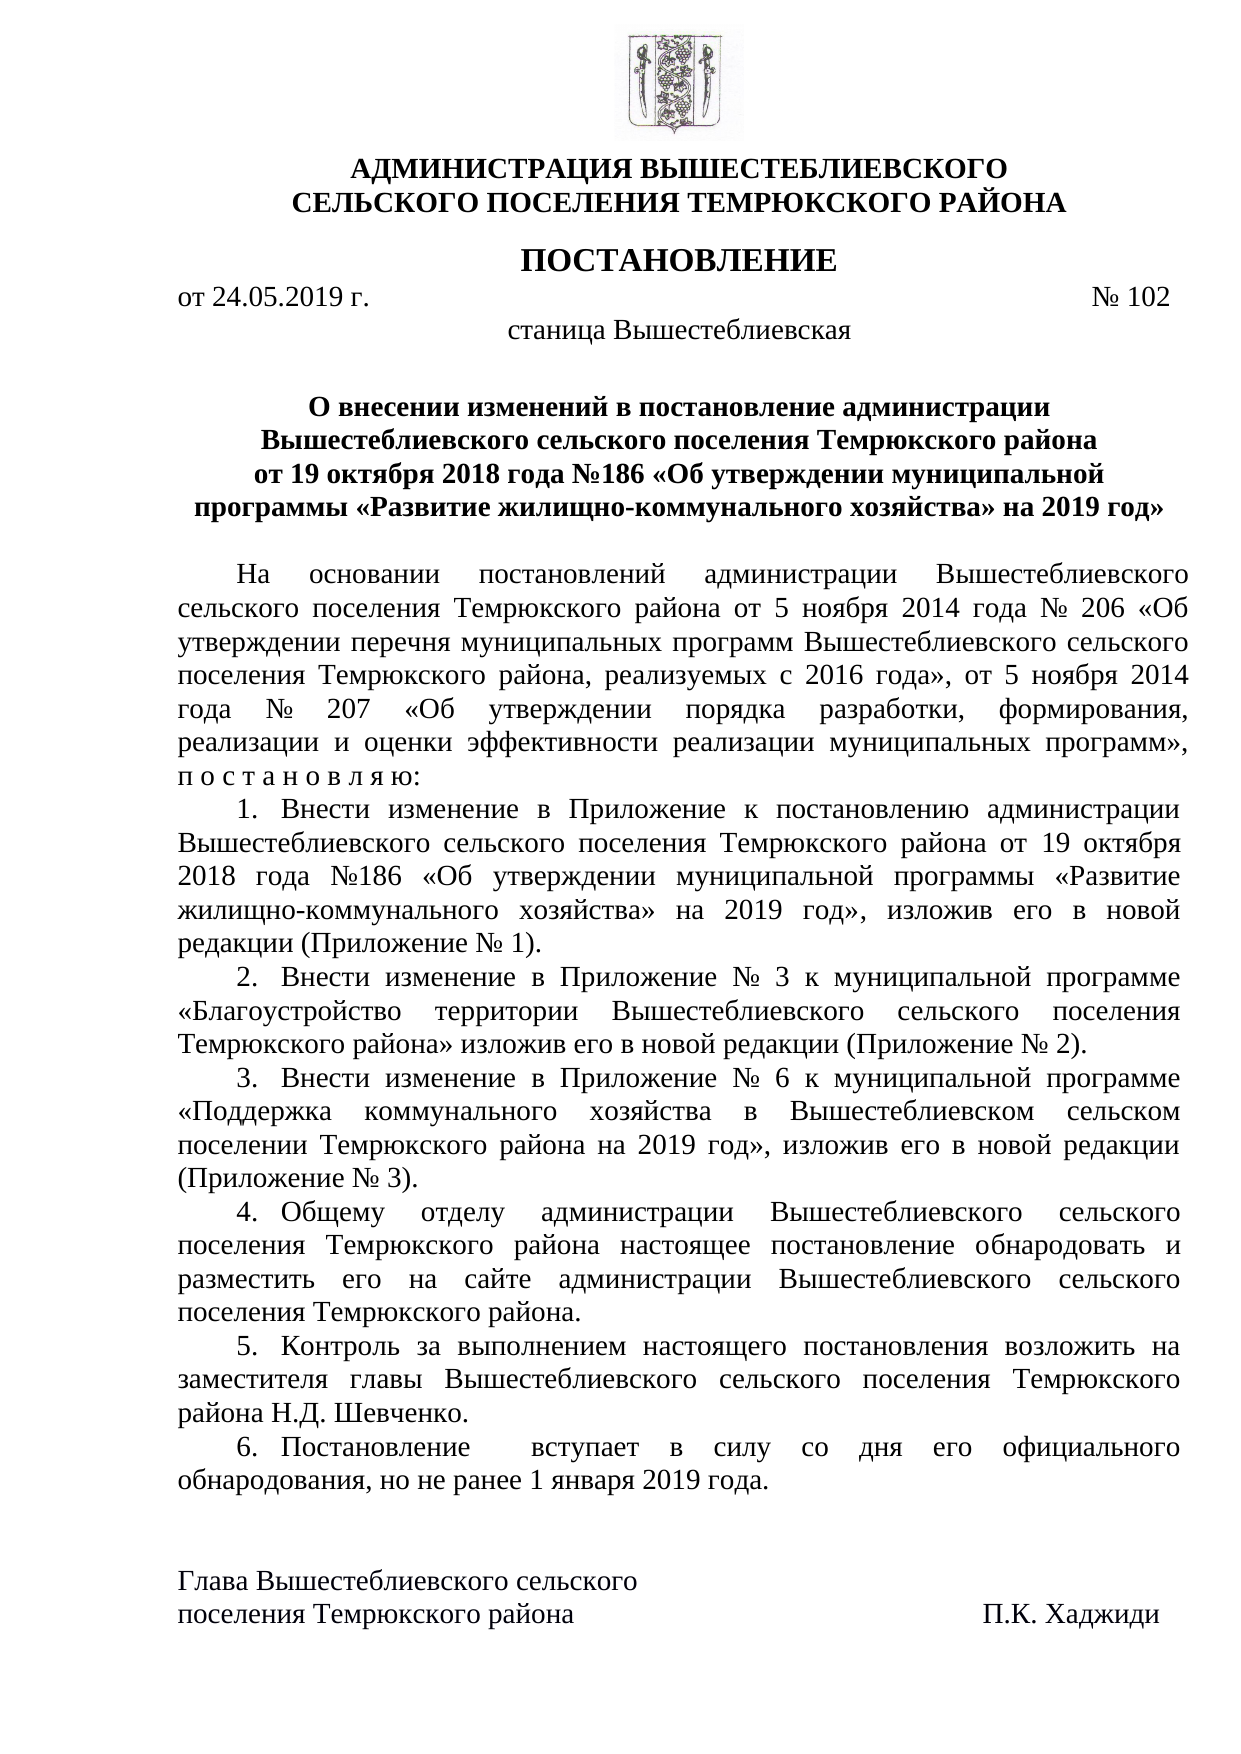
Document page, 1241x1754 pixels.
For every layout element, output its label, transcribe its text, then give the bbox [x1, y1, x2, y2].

text О внесении изменений в постановление администрации Вышестеблиевского сельского поселения Темрюкского района от 19 октября 2018 года №186 «Об утверждении муниципальной программы «Развитие жилищно-коммунального хозяйства» на 2019 год» [177, 389, 1181, 523]
list Контроль за выполнением настоящего постановления возложить на заместителя главы Вышестеблиевского сельского поселения Темрюкского района Н.Д. Шевченко. [177, 1328, 1181, 1429]
text На основании постановлений администрации Вышестеблиевского сельского поселения Темрюкского района от 5 ноября 2014 года № 206 «Об утверждении перечня муниципальных программ Вышестеблиевского сельского поселения Темрюкского района, реализуемых с 2016 года», от 5 ноября 2014 года № 207 «Об утверждении порядка разработки, формирования, реализации и оценки эффективности реализации муниципальных программ», п о с т а н о в л я ю: [177, 557, 1189, 791]
list Внести изменение в Приложение к постановлению администрации Вышестеблиевского сельского поселения Темрюкского района от 19 октября 2018 года №186 «Об утверждении муниципальной программы «Развитие жилищно-коммунального хозяйства» на 2019 год», изложив его в новой редакции (Приложение № 1). [177, 791, 1181, 959]
text станица Вышестеблиевская [177, 312, 1181, 346]
text АДМИНИСТРАЦИЯ ВЫШЕСТЕБЛИЕВСКОГО [177, 152, 1181, 185]
text от 24.05.2019 г. № 102 [177, 279, 1181, 312]
list Постановление вступает в силу со дня его официального обнародования, но не ранее 1 января 2019 года. [177, 1429, 1181, 1496]
picture [614, 24, 744, 141]
text Глава Вышестеблиевского сельского [177, 1563, 1181, 1596]
text поселения Темрюкского района П.К. Хаджиди [177, 1596, 1181, 1630]
text ПОСТАНОВЛЕНИЕ [177, 240, 1181, 279]
list Общему отделу администрации Вышестеблиевского сельского поселения Темрюкского района настоящее постановление обнародовать и разместить его на сайте администрации Вышестеблиевского сельского поселения Темрюкского района. [177, 1194, 1181, 1328]
list Внести изменение в Приложение № 6 к муниципальной программе «Поддержка коммунального хозяйства в Вышестеблиевском сельском поселении Темрюкского района на 2019 год», изложив его в новой редакции (Приложение № 3). [177, 1060, 1181, 1194]
text СЕЛЬСКОГО ПОСЕЛЕНИЯ ТЕМРЮКСКОГО РАЙОНА [177, 185, 1181, 219]
list Внести изменение в Приложение № 3 к муниципальной программе «Благоустройство территории Вышестеблиевского сельского поселения Темрюкского района» изложив его в новой редакции (Приложение № 2). [177, 959, 1181, 1060]
